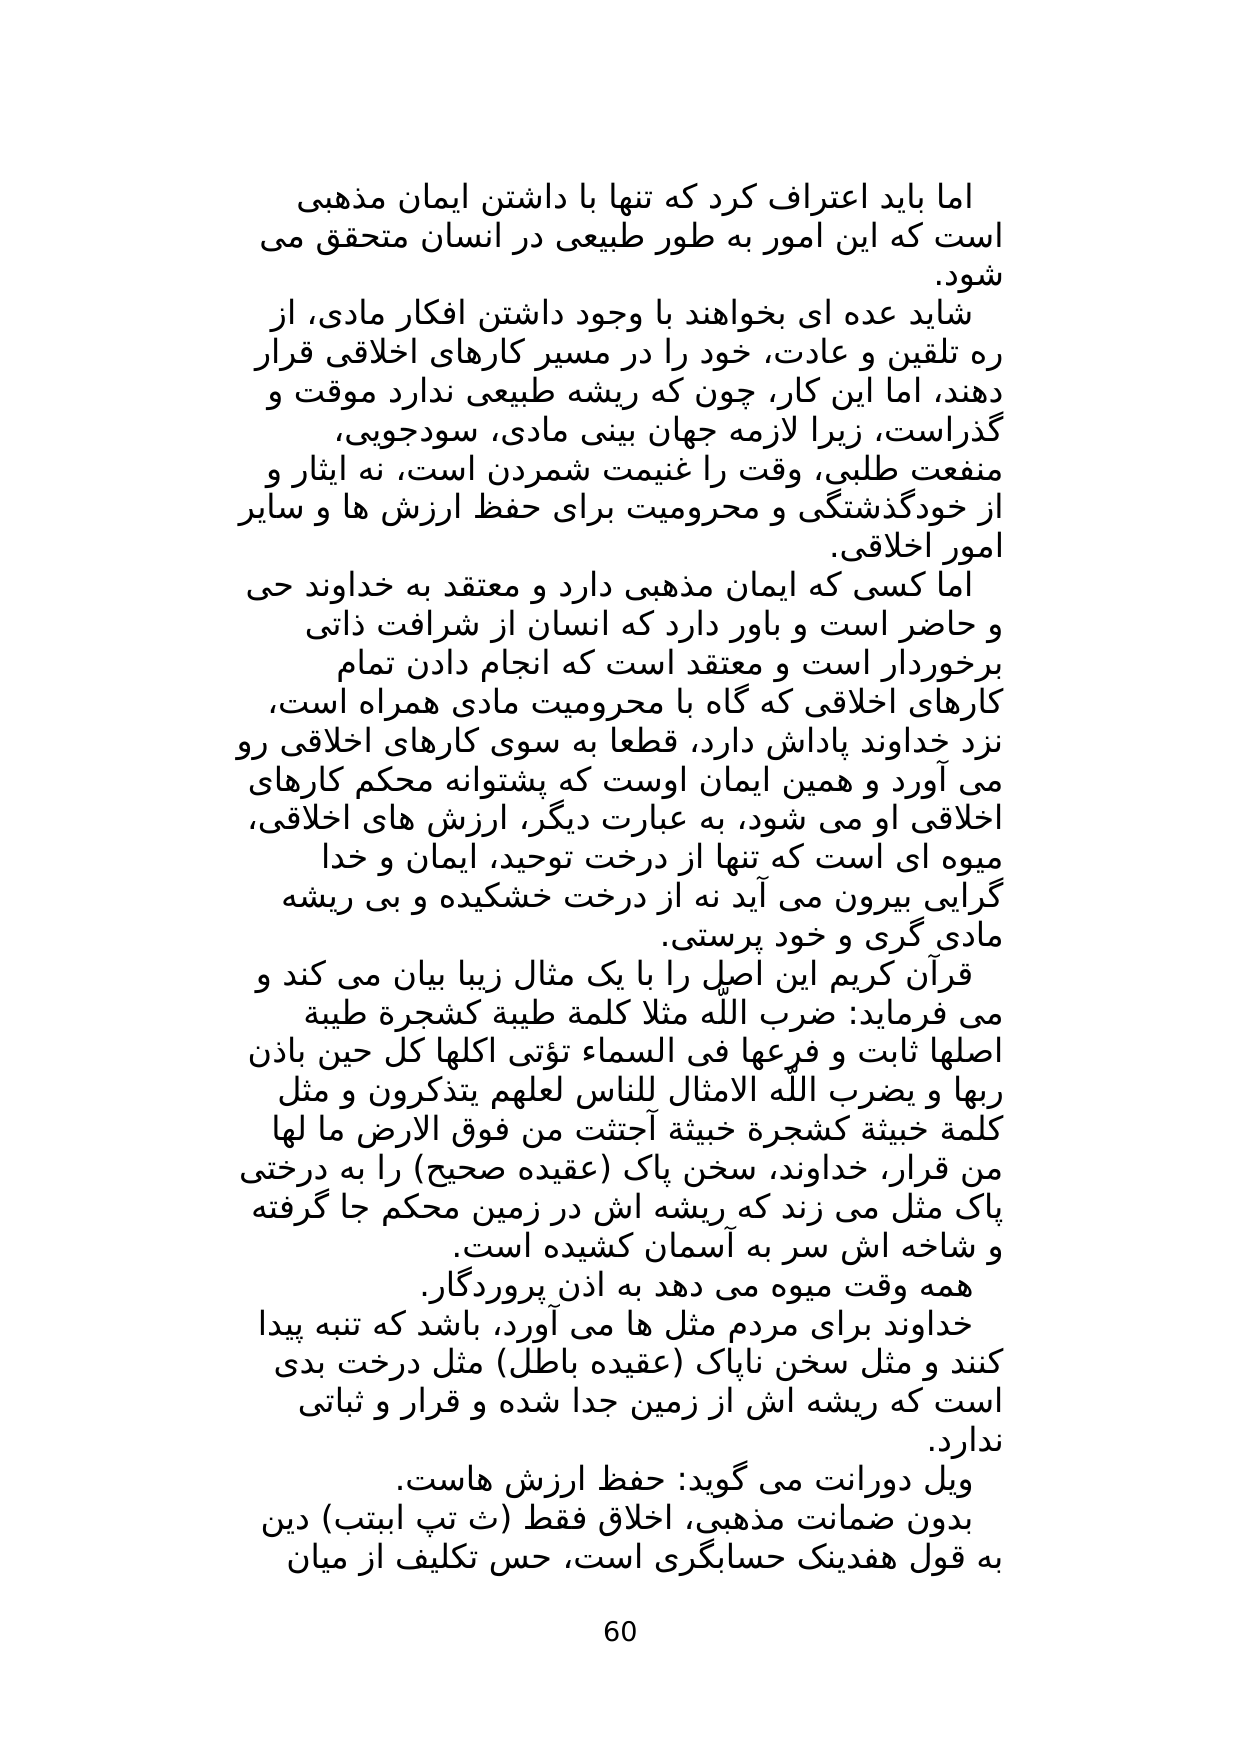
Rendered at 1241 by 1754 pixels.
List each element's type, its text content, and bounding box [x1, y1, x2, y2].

text اما باید اعتراف کرد که تنها با داشتن ایمان مذهبی است که این امور به طور طبیعی در انسان متحقق می شود. [236, 177, 1004, 294]
text شاید عده ای بخواهند با وجود داشتن افکار مادی، از ره تلقین و عادت، خود را در مسیر کارهای اخلاقی قرار دهند، اما این کار، چون که ریشه طبیعی ندارد موقت و گذراست، زیرا لازمه جهان بینی مادی، سودجویی، منفعت طلبی، وقت را غنیمت شمردن است، نه ایثار و از خودگذشتگی و محرومیت برای حفظ ارزش ها و سایر امور اخلاقی. [236, 294, 1004, 566]
text خداوند برای مردم مثل ها می آورد، باشد که تنبه پیدا کنند و مثل سخن ناپاک (عقیده باطل) مثل درخت بدی است که ریشه اش از زمین جدا شده و قرار و ثباتی ندارد. [236, 1304, 1004, 1459]
text اما کسی که ایمان مذهبی دارد و معتقد به خداوند حی و حاضر است و باور دارد که انسان از شرافت ذاتی برخوردار است و معتقد است که انجام دادن تمام کارهای اخلاقی که گاه با محرومیت مادی همراه است، نزد خداوند پاداش دارد، قطعا به سوی کارهای اخلاقی رو می آورد و همین ایمان اوست که پشتوانه محکم کارهای اخلاقی او می شود، به عبارت دیگر، ارزش های اخلاقی، میوه ای است که تنها از درخت توحید، ایمان و خدا گرایی بیرون می آید نه از درخت خشکیده و بی ریشه مادی گری و خود پرستی. [236, 566, 1004, 954]
text همه وقت میوه می دهد به اذن پروردگار. [236, 1265, 1004, 1304]
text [236, 1498, 1004, 1576]
text ویل دورانت می گوید: حفظ ارزش هاست. [236, 1459, 1004, 1498]
text قرآن کریم این اصل را با یک مثال زیبا بیان می کند و می فرماید: ضرب اللّه مثلا کلمة طیبة کشجرة طیبة اصلها ثابت و فرعها فی السماء تؤتی اکلها کل حین باذن ربها و یضرب اللّه الامثال للناس لعلهم یتذکرون و مثل کلمة خبیثة کشجرة خبیثة آجتثت من فوق الارض ما لها من قرار، خداوند، سخن پاک (عقیده صحیح) را به درختی پاک مثل می زند که ریشه اش در زمین محکم جا گرفته و شاخه اش سر به آسمان کشیده است. [236, 954, 1004, 1265]
